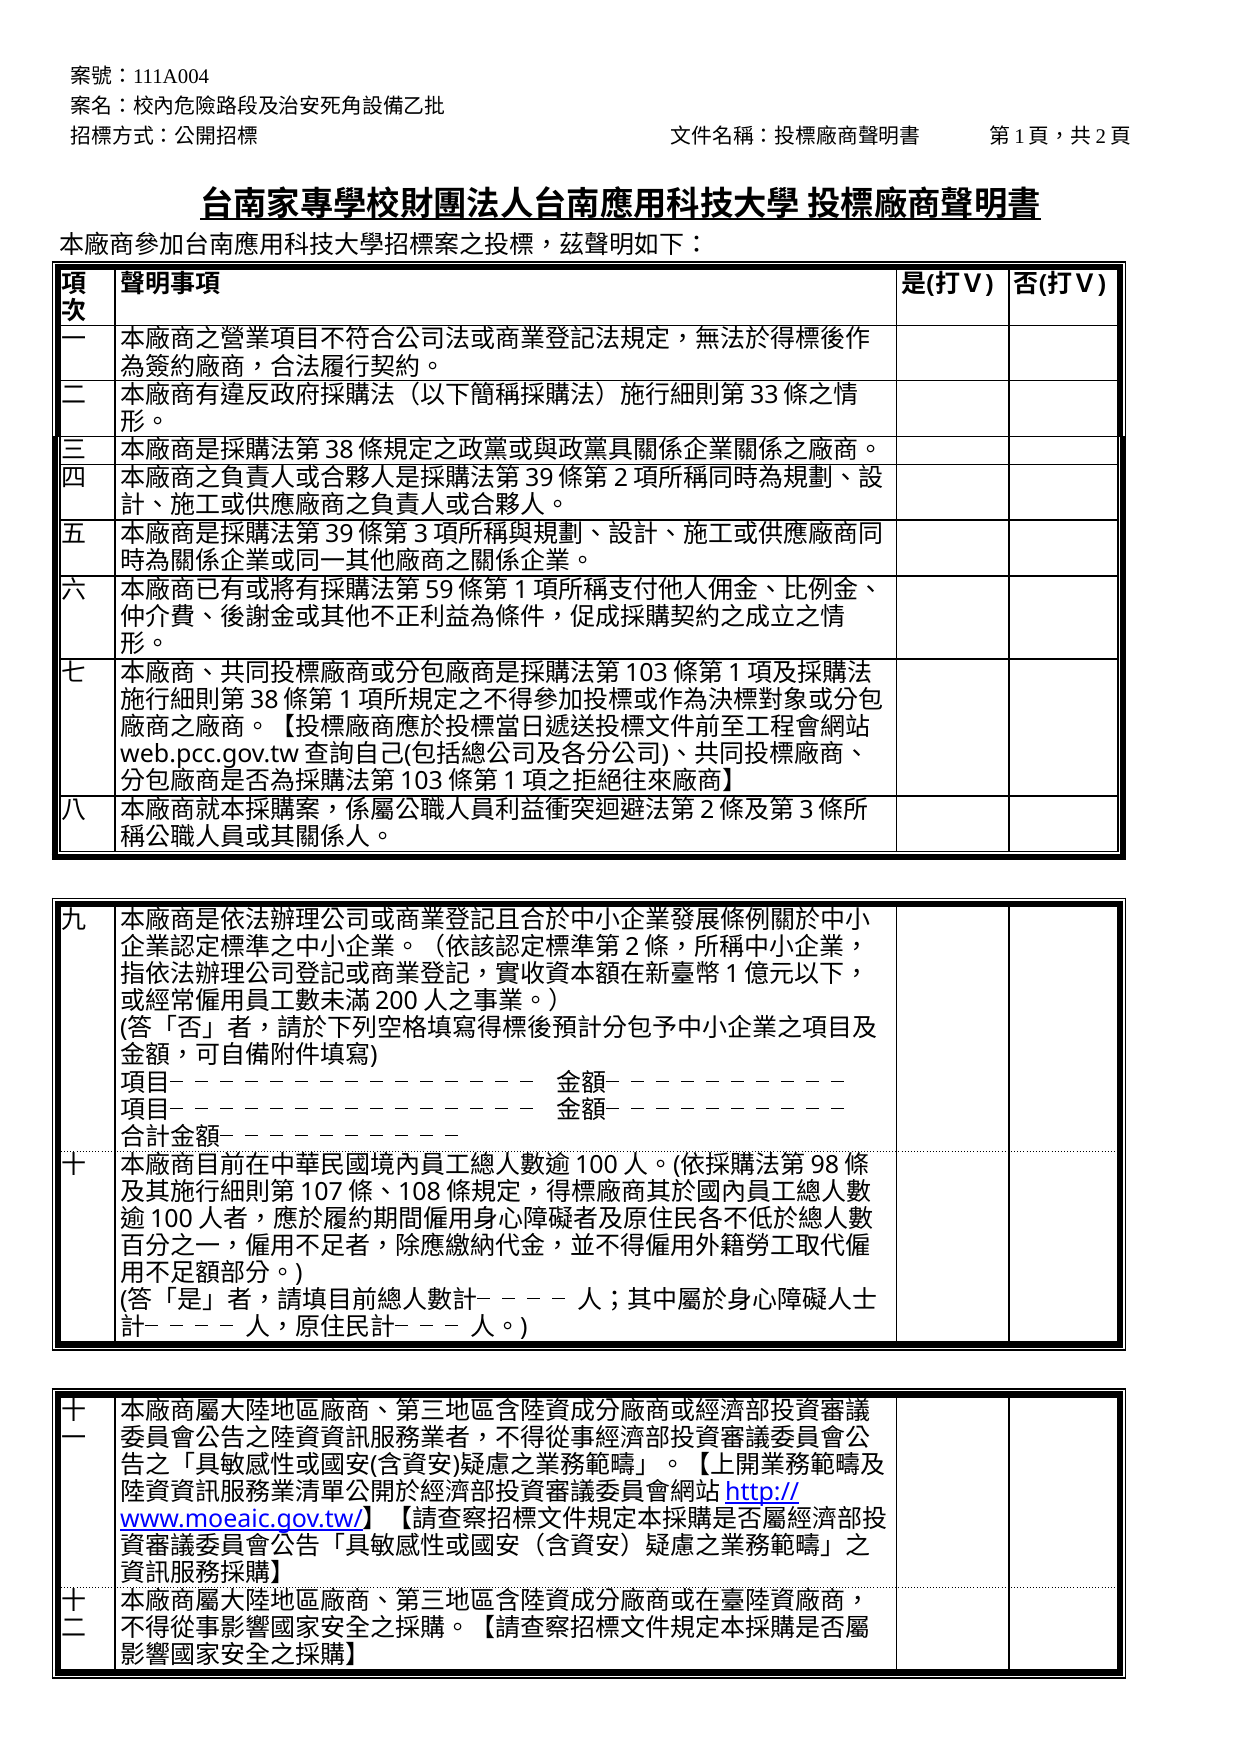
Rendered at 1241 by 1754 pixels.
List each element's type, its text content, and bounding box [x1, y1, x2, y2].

table_cell [897, 465, 1008, 519]
table_cell [1010, 1587, 1117, 1669]
table_cell [1010, 660, 1117, 795]
table_cell [897, 1151, 1008, 1341]
table_cell [897, 1587, 1008, 1669]
table_header 項次 [61, 270, 114, 324]
table_cell 四 [61, 465, 114, 519]
text 本廠商參加台南應用科技大學招標案之投標，茲聲明如下： [59, 225, 1181, 261]
table_header [1010, 907, 1117, 1151]
text 台南家專學校財團法人台南應用科技大學 投標廠商聲明書 [59, 177, 1181, 225]
table_header 本廠商是依法辦理公司或商業登記且合於中小企業發展條例關於中小企業認定標準之中小企業。（依該認定標準第2條，所稱中小企業，指依法辦理公司登記或商業登記，實收資本額在新臺幣1億元以下，或經常僱用員工數未滿200人之事業。） (答「否」者，請於下列空格填寫得標後預計分包予中小企業之項目及金額，可自備附件填寫) 項目╴╴╴╴╴╴╴╴╴╴╴╴╴╴╴ 金額╴╴╴╴╴╴╴╴╴╴ 項目╴╴╴╴╴╴╴╴╴╴╴╴╴╴╴ 金額╴╴╴╴╴╴╴╴╴╴ 合計金額╴╴╴╴╴╴╴╴╴╴ [116, 907, 896, 1151]
table_cell [1010, 797, 1117, 851]
table_cell 本廠商是採購法第38條規定之政黨或與政黨具關係企業關係之廠商。 [116, 437, 896, 464]
table_cell 二 [61, 381, 114, 436]
table_cell [897, 577, 1008, 658]
table_header 本廠商屬大陸地區廠商、第三地區含陸資成分廠商或經濟部投資審議委員會公告之陸資資訊服務業者，不得從事經濟部投資審議委員會公告之「具敏感性或國安(含資安)疑慮之業務範疇」。【上開業務範疇及陸資資訊服務業清單公開於經濟部投資審議委員會網站http://www.moeaic.gov.tw/】【請查察招標文件規定本採購是否屬經濟部投資審議委員會公告「具敏感性或國安（含資安）疑慮之業務範疇」之資訊服務採購】 [116, 1398, 896, 1587]
table_cell [1010, 381, 1117, 436]
table_cell 本廠商是採購法第39條第3項所稱與規劃、設計、施工或供應廠商同時為關係企業或同一其他廠商之關係企業。 [116, 521, 896, 575]
table_cell 本廠商就本採購案，係屬公職人員利益衝突迴避法第2條及第3條所稱公職人員或其關係人。 [116, 797, 896, 851]
table_cell [897, 660, 1008, 795]
table_header [897, 907, 1008, 1151]
table_cell 三 [61, 437, 114, 464]
table_header 聲明事項 [116, 270, 896, 324]
table_cell [1010, 326, 1117, 380]
table_cell 本廠商已有或將有採購法第59條第1項所稱支付他人佣金、比例金、仲介費、後謝金或其他不正利益為條件，促成採購契約之成立之情形。 [116, 577, 896, 658]
table_cell 本廠商屬大陸地區廠商、第三地區含陸資成分廠商或在臺陸資廠商，不得從事影響國家安全之採購。【請查察招標文件規定本採購是否屬影響國家安全之採購】 [116, 1587, 896, 1669]
table_cell 六 [61, 577, 114, 658]
table_cell 本廠商之負責人或合夥人是採購法第39條第2項所稱同時為規劃、設計、施工或供應廠商之負責人或合夥人。 [116, 465, 896, 519]
table_header 九 [61, 907, 114, 1151]
table_cell 本廠商有違反政府採購法（以下簡稱採購法）施行細則第33條之情形。 [116, 381, 896, 436]
table_cell [1010, 437, 1117, 464]
table_header [1010, 1398, 1117, 1587]
table_cell [897, 381, 1008, 436]
table_cell [897, 797, 1008, 851]
table_cell [1010, 577, 1117, 658]
table_header 是(打Ｖ) [897, 270, 1008, 324]
table_header 十一 [61, 1398, 114, 1587]
table_cell 本廠商目前在中華民國境內員工總人數逾100人。(依採購法第98條及其施行細則第107條、108條規定，得標廠商其於國內員工總人數逾100人者，應於履約期間僱用身心障礙者及原住民各不低於總人數百分之一，僱用不足者，除應繳納代金，並不得僱用外籍勞工取代僱用不足額部分。) (答「是」者，請填目前總人數計╴╴╴╴人；其中屬於身心障礙人士計╴╴╴╴人，原住民計╴╴╴人。) [116, 1151, 896, 1341]
table_cell [897, 437, 1008, 464]
table_cell 七 [61, 660, 114, 795]
table_cell [1010, 521, 1117, 575]
table_cell 八 [61, 797, 114, 851]
table_header [897, 1398, 1008, 1587]
table_cell 十 [61, 1151, 114, 1341]
table_cell [897, 326, 1008, 380]
table_header 否(打Ｖ) [1010, 270, 1117, 324]
table_cell 十二 [61, 1587, 114, 1669]
table_cell 本廠商、共同投標廠商或分包廠商是採購法第103條第1項及採購法施行細則第38條第1項所規定之不得參加投標或作為決標對象或分包廠商之廠商。【投標廠商應於投標當日遞送投標文件前至工程會網站web.pcc.gov.tw查詢自己(包括總公司及各分公司)、共同投標廠商、分包廠商是否為採購法第103條第1項之拒絕往來廠商】 [116, 660, 896, 795]
table_cell [1010, 465, 1117, 519]
table_cell 一 [61, 326, 114, 380]
table_cell [1010, 1151, 1117, 1341]
table_cell 五 [61, 521, 114, 575]
table_cell [897, 521, 1008, 575]
table_cell 本廠商之營業項目不符合公司法或商業登記法規定，無法於得標後作為簽約廠商，合法履行契約。 [116, 326, 896, 380]
